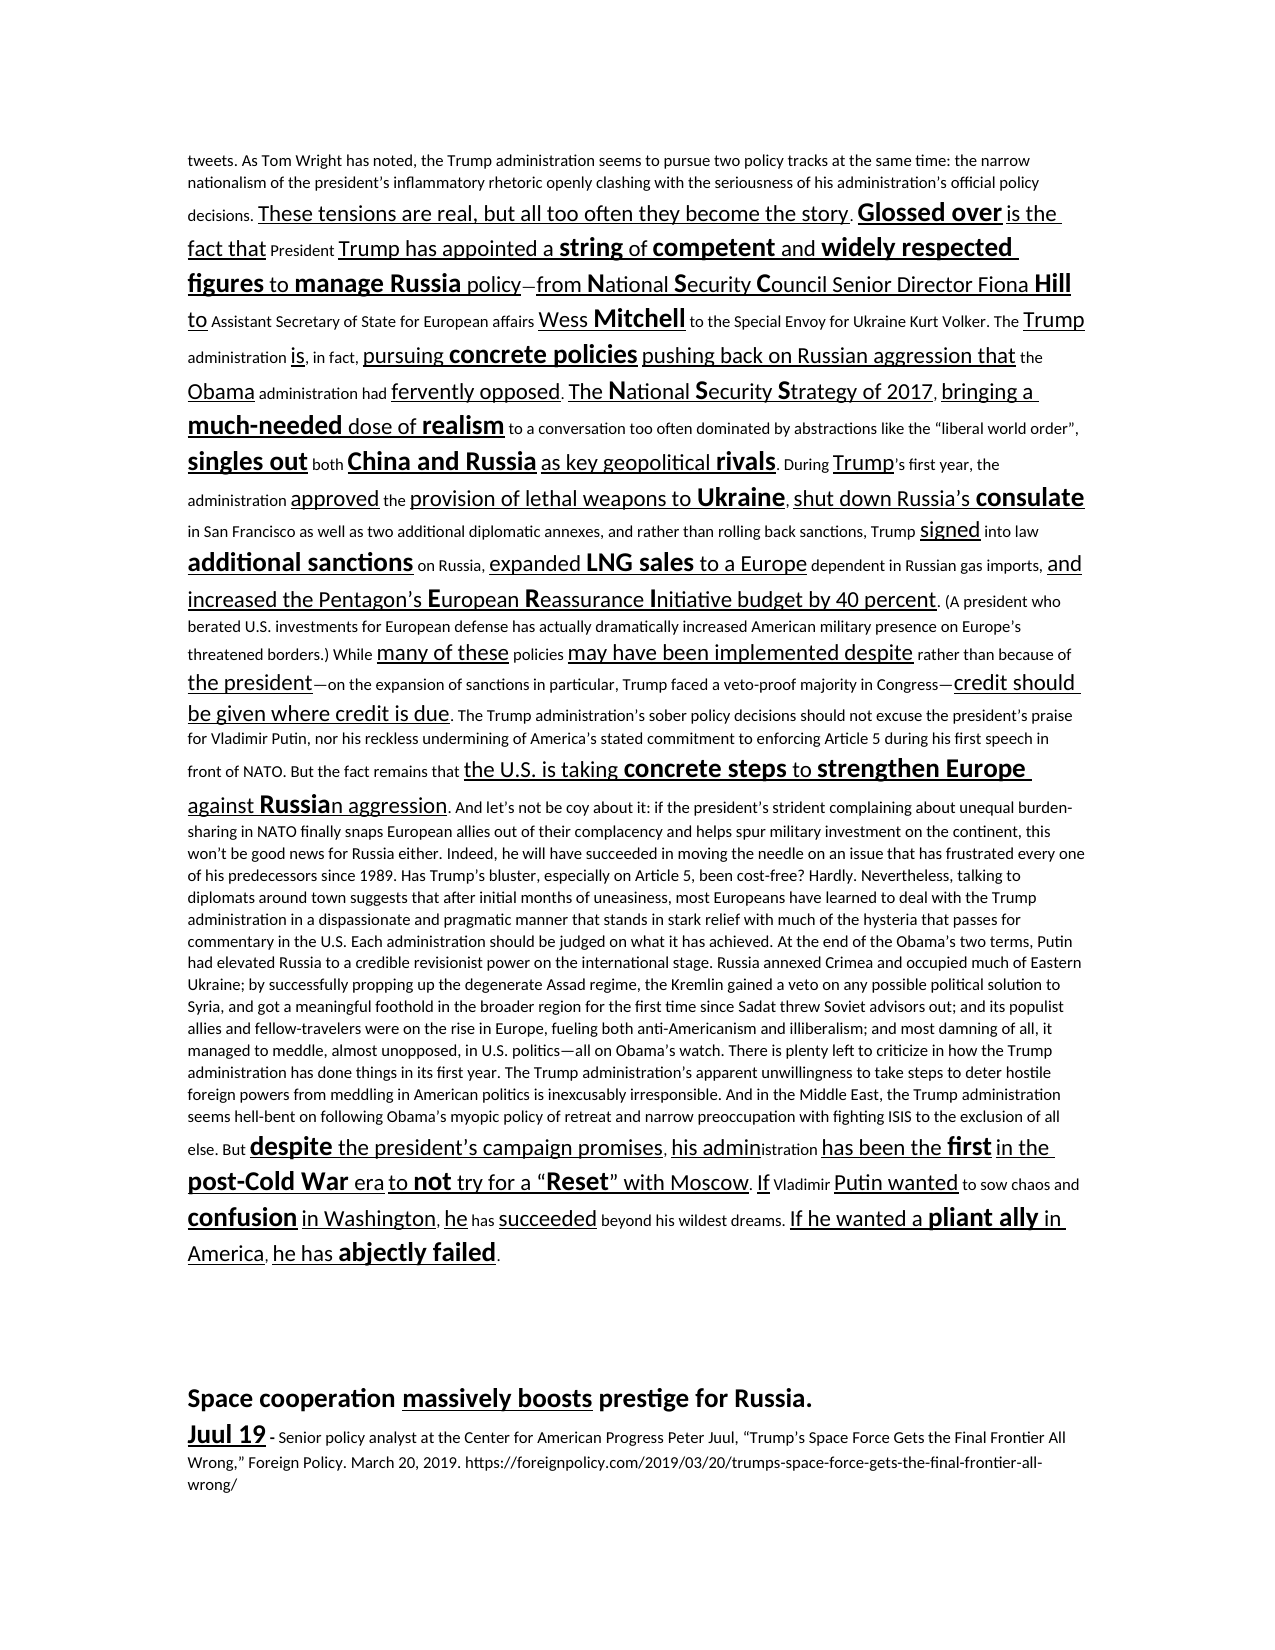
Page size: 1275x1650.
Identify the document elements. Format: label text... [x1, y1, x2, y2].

text Juul 19 - Senior policy analyst at the Center for American Progress Peter Juul, “Trump’s Space Force Gets the Final Frontier All Wrong,” Foreign Policy. March 20, 2019. https://foreignpolicy.com/2019/03/20/trumps-space-force-gets-the-final-frontier-all-wrong/ [187, 1417, 1087, 1494]
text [187, 150, 1087, 1269]
subtitle Space cooperation massively boosts prestige for Russia. [187, 1382, 1087, 1415]
